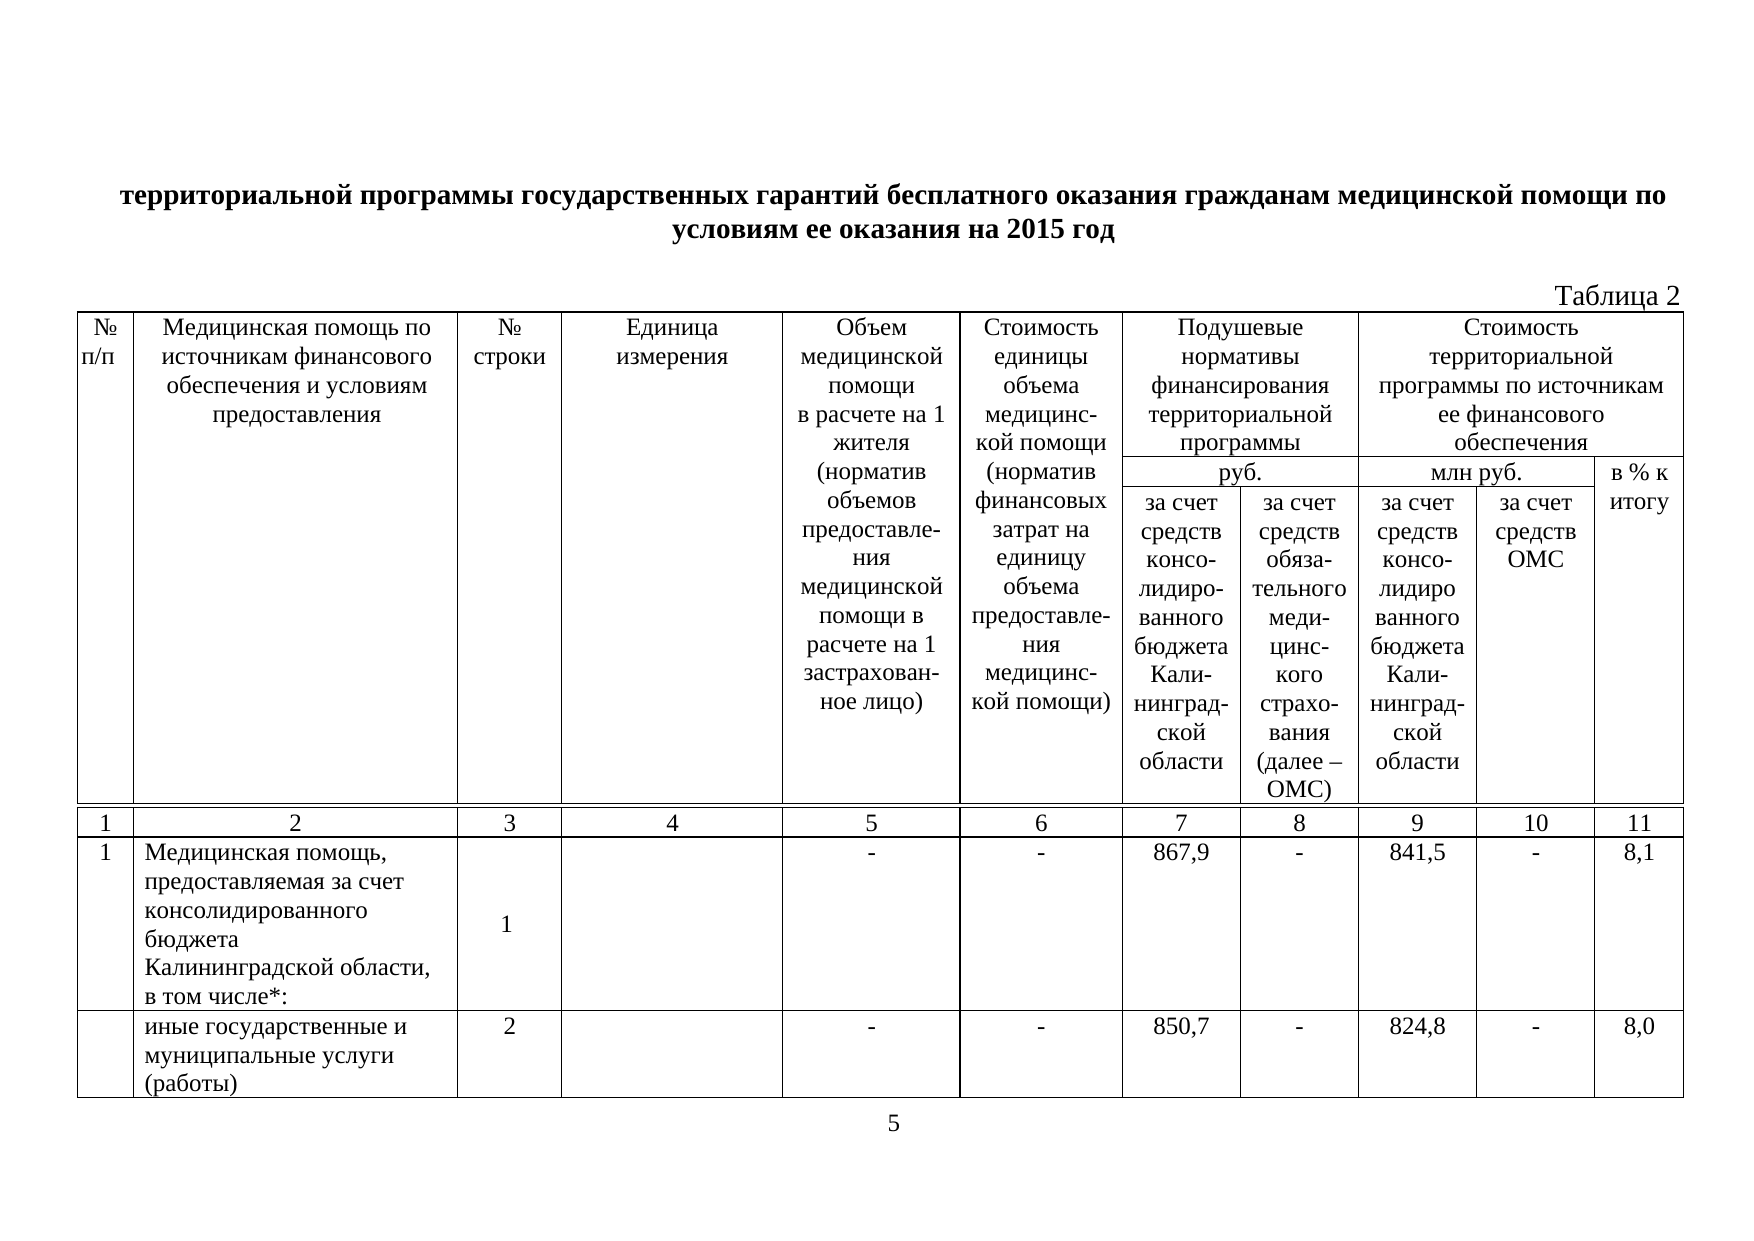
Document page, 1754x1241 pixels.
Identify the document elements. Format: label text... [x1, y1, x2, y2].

table_header 6 [961, 808, 1122, 836]
table_header 10 [1477, 808, 1594, 836]
table_header 11 [1595, 808, 1683, 836]
table_cell - [783, 838, 959, 1010]
table_header Медицинская помощь по источникам финансового обеспечения и условиям предоставления [134, 313, 457, 803]
table_header № строки [458, 313, 561, 803]
table_cell 8,0 [1595, 1011, 1683, 1097]
table_cell - [1241, 838, 1358, 1010]
table_cell за счет средств консо-лидиро ванного бюджета Кали-нинград-ской области [1359, 487, 1476, 803]
table_cell 841,5 [1359, 838, 1476, 1010]
table_cell в % к итогу [1595, 457, 1683, 803]
table_cell 2 [458, 1011, 561, 1097]
table_header 9 [1359, 808, 1476, 836]
table_cell [78, 1011, 133, 1097]
table_cell - [961, 1011, 1122, 1097]
table_header Стоимость территориальной программы по источникам ее финансового обеспечения [1359, 313, 1683, 456]
table_cell 8,1 [1595, 838, 1683, 1010]
table_header 7 [1123, 808, 1240, 836]
table_cell - [1241, 1011, 1358, 1097]
table_cell за счет средств обяза- тельного меди- цинс- кого страхо-вания (далее – ОМС) [1241, 487, 1358, 803]
table_header Стоимость единицы объема медицинс-кой помощи (норматив финансовых затрат на единицу объема предоставле-ния медицинс-кой помощи) [961, 313, 1122, 803]
table_cell [562, 1011, 782, 1097]
table_header 4 [562, 808, 782, 836]
table_header № п/п [78, 313, 133, 803]
table_cell 824,8 [1359, 1011, 1476, 1097]
table_cell - [783, 1011, 959, 1097]
table_cell 867,9 [1123, 838, 1240, 1010]
table_cell 850,7 [1123, 1011, 1240, 1097]
table_cell Медицинская помощь, предоставляемая за счет консолидированного бюджета Калининградской области, в том числе*: [134, 838, 457, 1010]
table_header 1 [78, 808, 133, 836]
table_cell - [961, 838, 1122, 1010]
table_header 2 [134, 808, 457, 836]
table_cell 1 [458, 838, 561, 1010]
table_header 5 [783, 808, 959, 836]
table_header Единица измерения [562, 313, 782, 803]
table_cell - [1477, 1011, 1594, 1097]
table_cell [562, 838, 782, 1010]
table_cell за счет средств консо-лидиро- ванного бюджета Кали- нинград-ской области [1123, 487, 1240, 803]
text территориальной программы государственных гарантий бесплатного оказания гражданам медицинской помощи по условиям ее оказания на 2015 год [89, 177, 1698, 244]
table_cell за счет средств ОМС [1477, 487, 1594, 803]
text Таблица 2 [89, 278, 1716, 311]
table_cell руб. [1123, 457, 1358, 486]
table_cell иные государственные и муниципальные услуги (работы) [134, 1011, 457, 1097]
table_cell млн руб. [1359, 457, 1594, 486]
table_header Объем медицинской помощи в расчете на 1 жителя (норматив объемов предоставле-ния медицинской помощи в расчете на 1 застрахован-ное лицо) [783, 313, 959, 803]
table_header Подушевые нормативы финансирования территориальной программы [1123, 313, 1358, 456]
table_cell - [1477, 838, 1594, 1010]
table_cell 1 [78, 838, 133, 1010]
table_header 3 [458, 808, 561, 836]
table_header 8 [1241, 808, 1358, 836]
